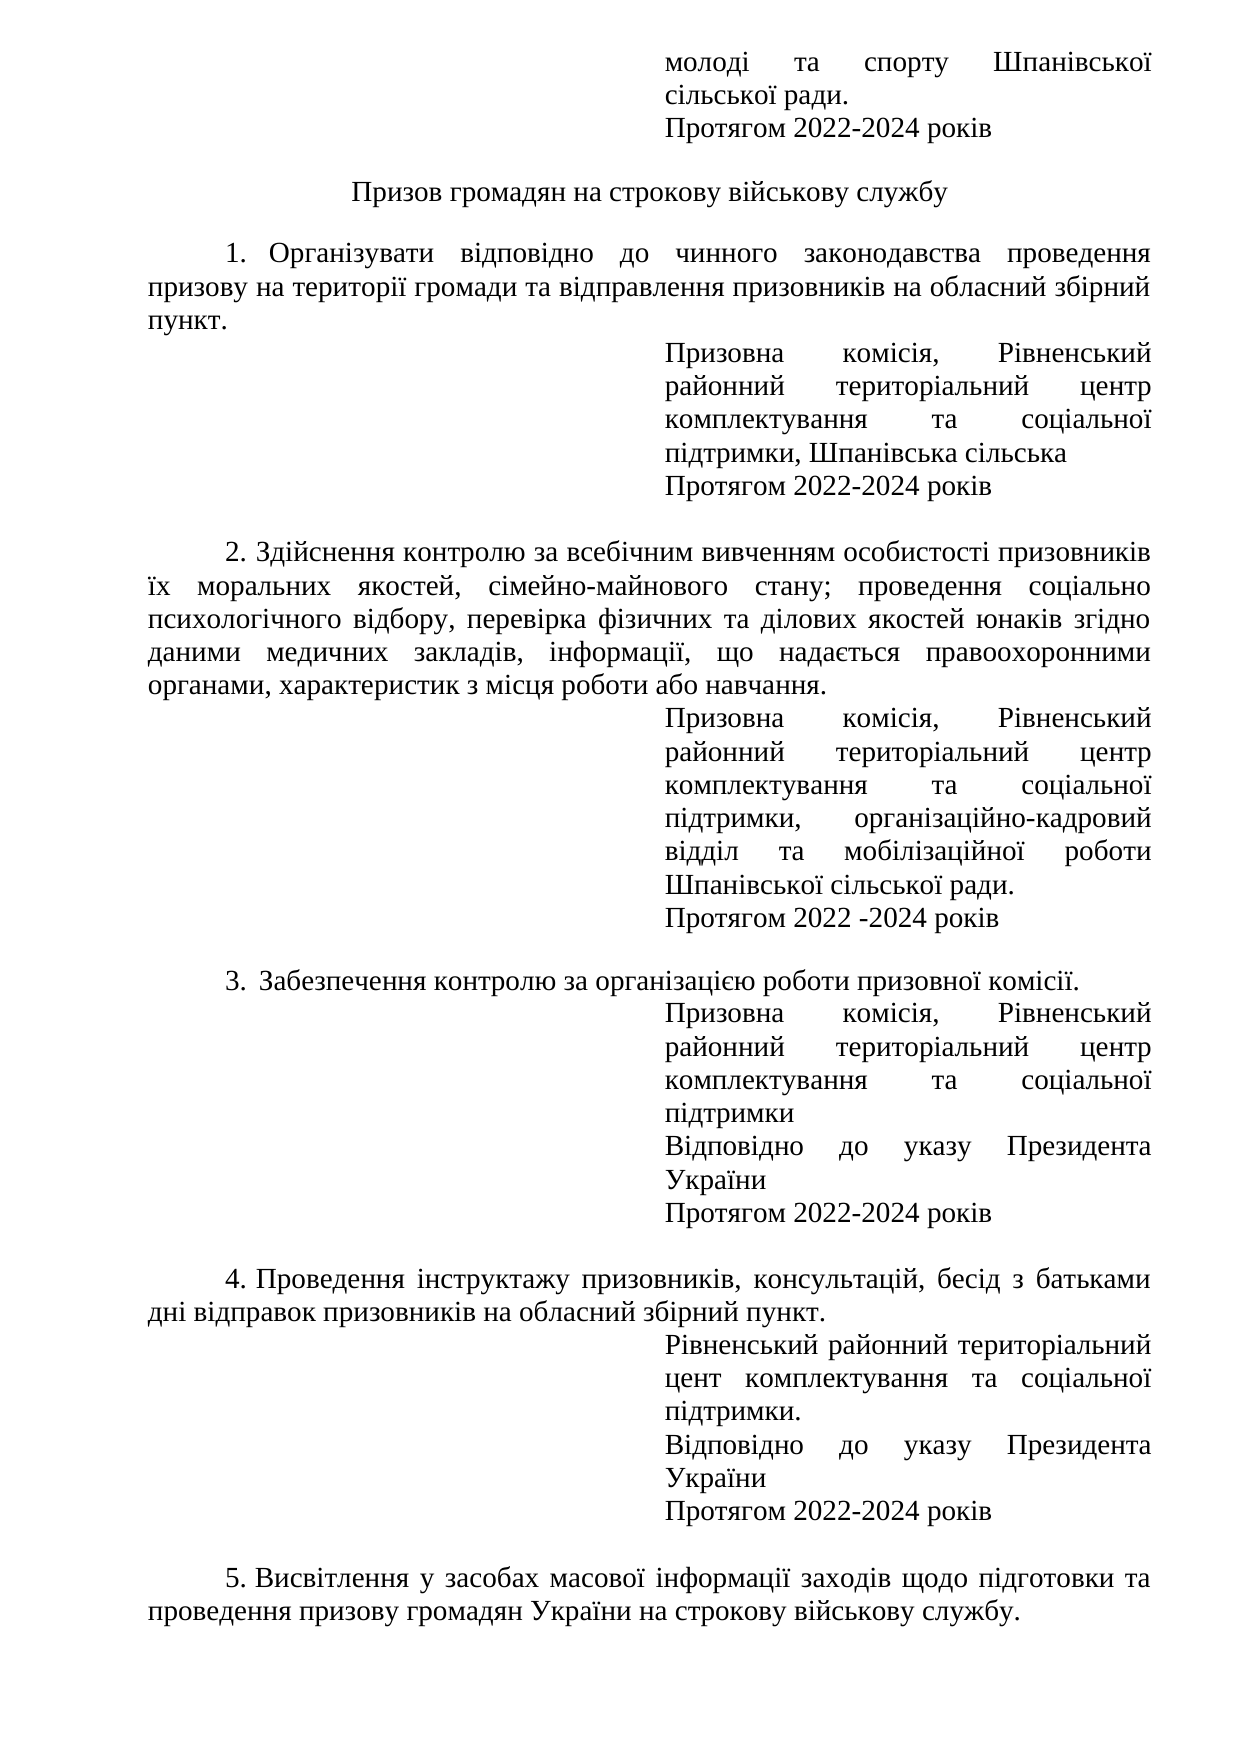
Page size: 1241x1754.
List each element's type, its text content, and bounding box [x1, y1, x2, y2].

list Забезпечення контролю за організацією роботи призовної комісії. [148, 967, 1152, 996]
text Рівненський районний територіальний цент комплектування та соціальної підтримки. [664, 1328, 1152, 1427]
list Організувати відповідно до чинного законодавства проведення призову на території громади та відправлення призовників на обласний збірний пункт. [148, 236, 1152, 336]
text Призовна комісія, Рівненський районний територіальний центр комплектування та соціальної підтримки, організаційно-кадровий відділ та мобілізаційної роботи Шпанівської сільської ради. [664, 701, 1152, 901]
text Протягом 2022 -2024 років [664, 901, 1152, 934]
text Відповідно до указу Президента України [664, 1427, 1152, 1494]
text Призовна комісія, Рівненський районний територіальний центр комплектування та соціальної підтримки [664, 996, 1152, 1129]
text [664, 44, 1152, 111]
text Протягом 2022-2024 років [664, 1196, 1152, 1229]
list Висвітлення у засобах масової інформації заходів щодо підготовки та проведення призову громадян України на строкову військову службу. [148, 1560, 1152, 1627]
list Здійснення контролю за всебічним вивченням особистості призовників їх моральних якостей, сімейно-майнового стану; проведення соціально психологічного відбору, перевірка фізичних та ділових якостей юнаків згідно даними медичних закладів, інформації, що надається правоохоронними органами, характеристик з місця роботи або навчання. [148, 535, 1152, 701]
text Призов громадян на строкову військову службу [148, 178, 1152, 207]
text Призовна комісія, Рівненський районний територіальний центр комплектування та соціальної підтримки, Шпанівська сільська [664, 336, 1152, 469]
text Відповідно до указу Президента України [664, 1129, 1152, 1196]
list Проведення інструктажу призовників, консультацій, бесід з батьками дні відправок призовників на обласний збірний пункт. [148, 1262, 1152, 1328]
text Протягом 2022-2024 років [664, 469, 1152, 502]
text Протягом 2022-2024 років [664, 111, 1152, 144]
text Протягом 2022-2024 років [664, 1494, 1152, 1527]
